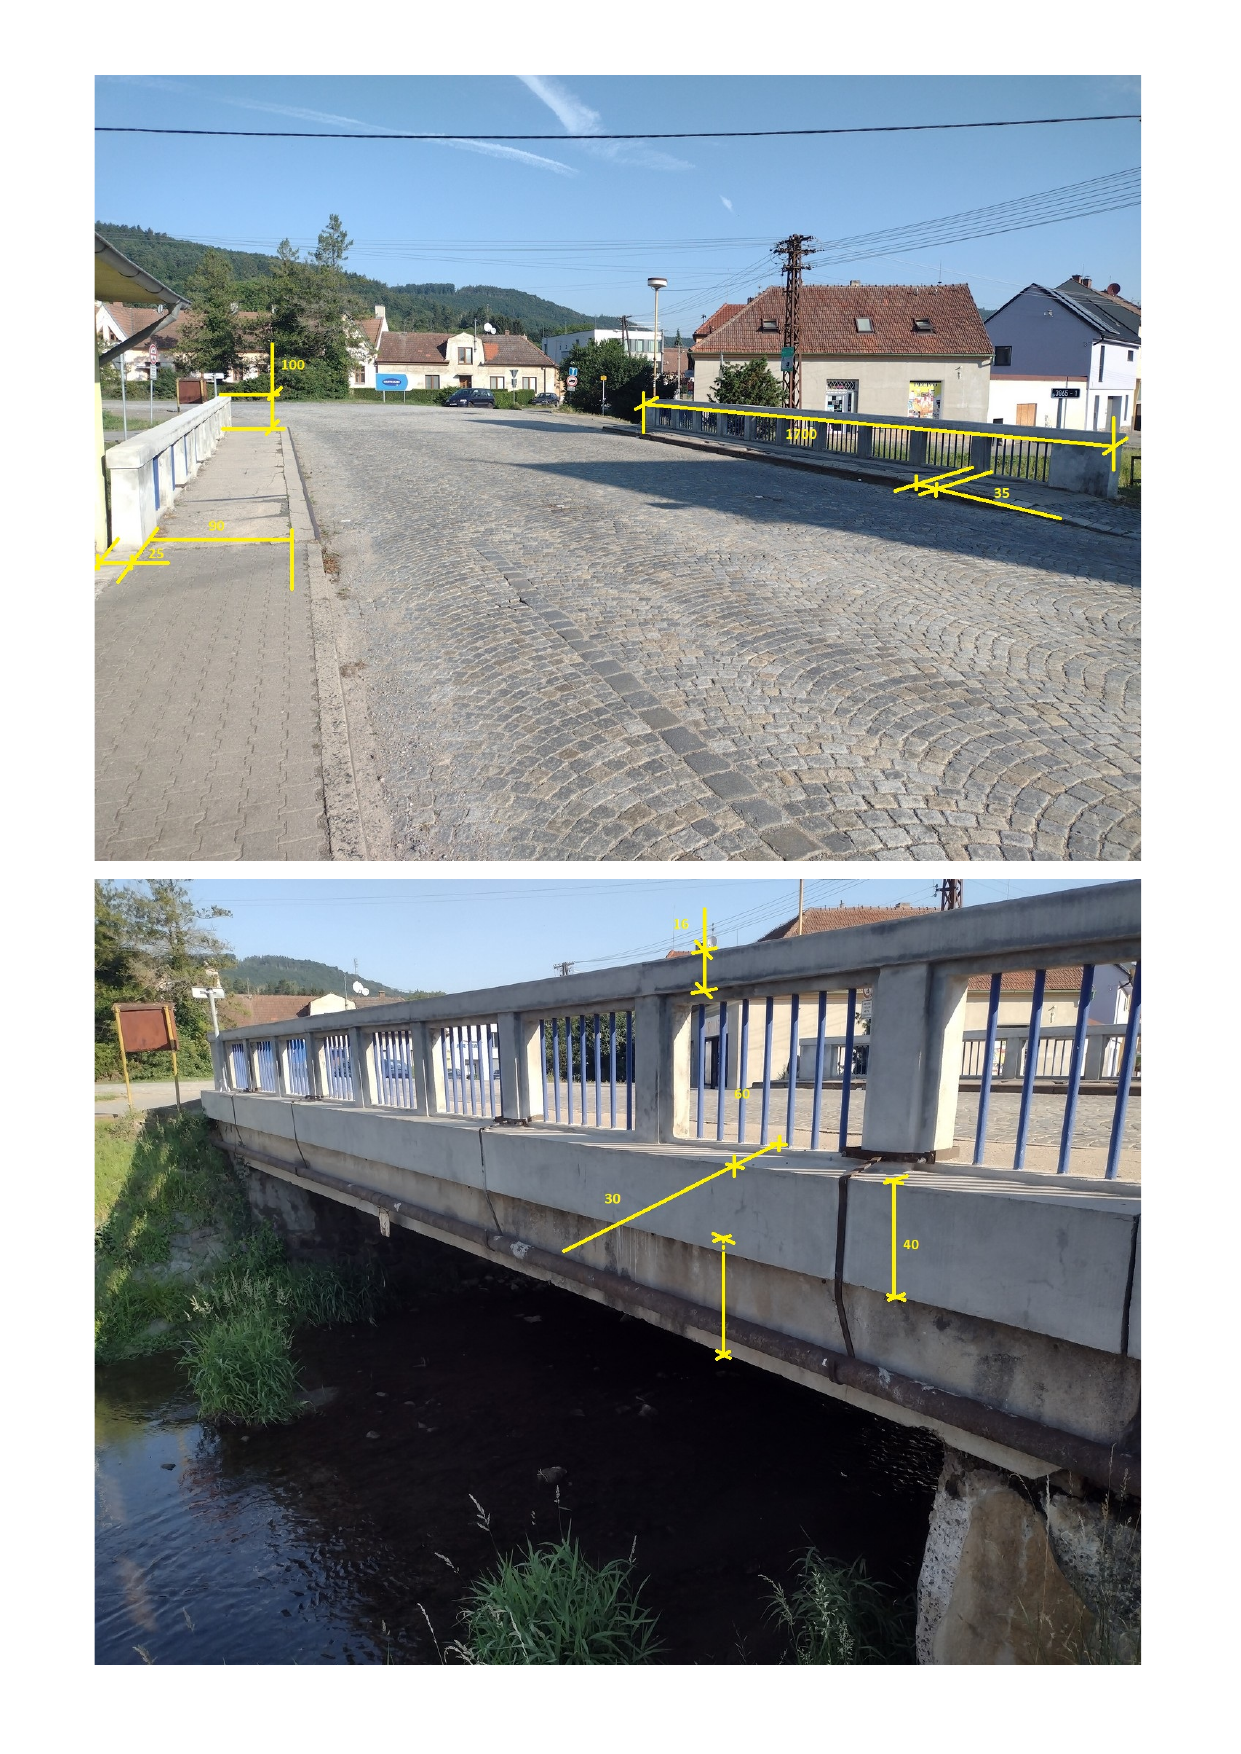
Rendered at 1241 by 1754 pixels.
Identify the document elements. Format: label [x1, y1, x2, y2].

picture [94, 75, 1142, 861]
picture [94, 879, 1142, 1665]
